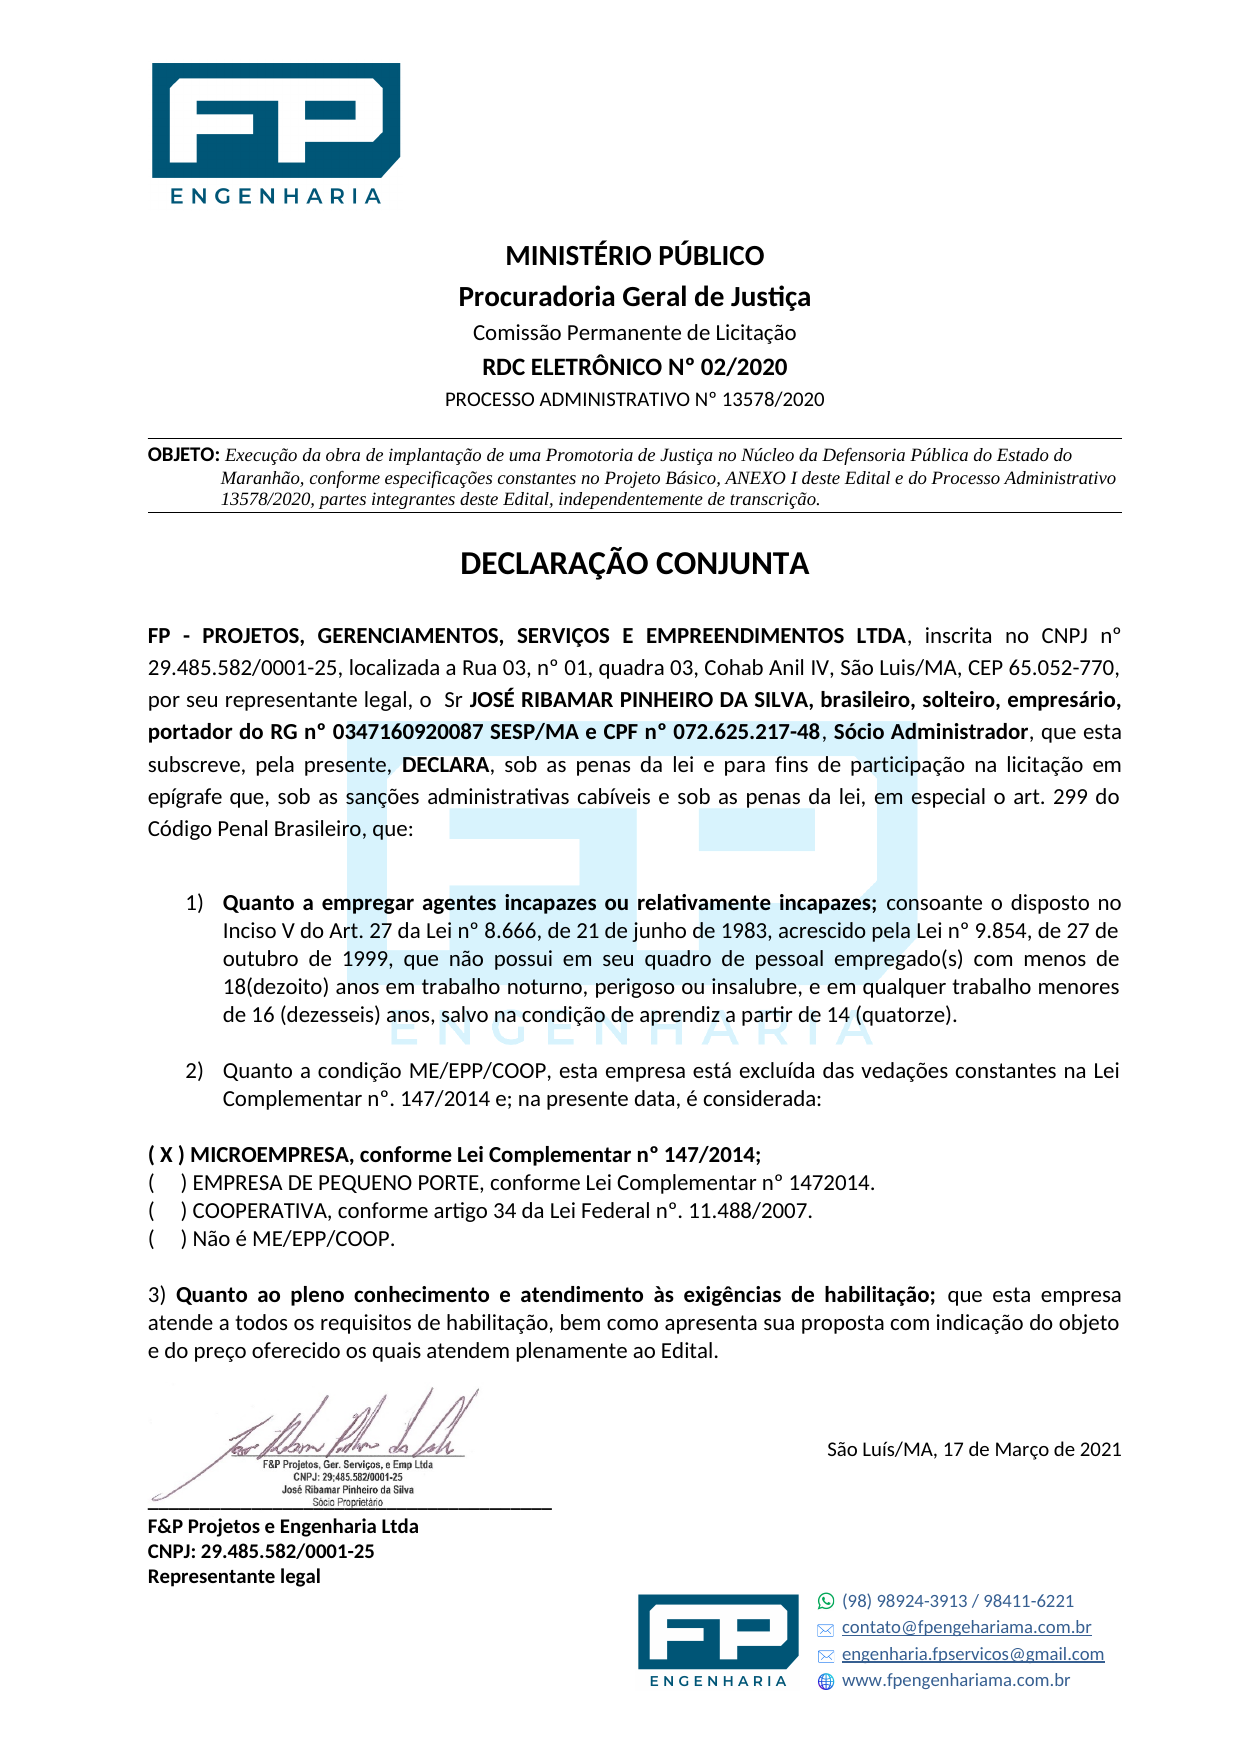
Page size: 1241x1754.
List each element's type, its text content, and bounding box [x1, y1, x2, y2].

picture [816, 1672, 836, 1690]
text FP - PROJETOS, GERENCIAMENTOS, SERVIÇOS E EMPREENDIMENTOS LTDA, inscrita no CNPJ nº 29.485.582/0001-25, localizada a Rua 03, nº 01, quadra 03, Cohab Anil IV, São Luis/MA, CEP 65.052-770, por seu representante legal, o Sr JOSÉ RIBAMAR PINHEIRO DA SILVA, brasileiro, solteiro, empresário, portador do RG nº 0347160920087 SESP/MA e CPF nº 072.625.217-48, Sócio Administrador, que esta subscreve, pela presente, DECLARA, sob as penas da lei e para fins de participação na licitação em epígrafe que, sob as sanções administrativas cabíveis e sob as penas da lei, em especial o art. 299 do Código Penal Brasileiro, que: [148, 621, 1122, 842]
list Quanto a empregar agentes incapazes ou relativamente incapazes; consoante o disposto no Inciso V do Art. 27 da Lei nº 8.666, de 21 de junho de 1983, acrescido pela Lei nº 9.854, de 27 de outubro de 1999, que não possui em seu quadro de pessoal empregado(s) com menos de 18(dezoito) anos em trabalho noturno, perigoso ou insalubre, e em qualquer trabalho menores de 16 (dezesseis) anos, salvo na condição de aprendiz a partir de 14 (quatorze). [185, 888, 1122, 1028]
text ( ) Não é ME/EPP/COOP. [148, 1224, 1122, 1252]
text DECLARAÇÃO CONJUNTA [148, 542, 1122, 583]
list Quanto a condição ME/EPP/COOP, esta empresa está excluída das vedações constantes na Lei Complementar nº. 147/2014 e; na presente data, é considerada: [185, 1056, 1122, 1112]
picture [635, 1592, 801, 1691]
text ( X ) MICROEMPRESA, conforme Lei Complementar nº 147/2014; [148, 1140, 1122, 1168]
picture [817, 1624, 834, 1637]
text ( ) COOPERATIVA, conforme artigo 34 da Lei Federal nº. 11.488/2007. [148, 1196, 1122, 1224]
picture [817, 1591, 835, 1611]
picture [147, 59, 403, 211]
picture [818, 1650, 835, 1663]
text ( ) EMPRESA DE PEQUENO PORTE, conforme Lei Complementar nº 1472014. [148, 1168, 1122, 1196]
text 3) Quanto ao pleno conhecimento e atendimento às exigências de habilitação; que esta empresa atende a todos os requisitos de habilitação, bem como apresenta sua proposta com indicação do objeto e do preço oferecido os quais atendem plenamente ao Edital. [148, 1281, 1122, 1364]
picture [147, 1382, 484, 1517]
